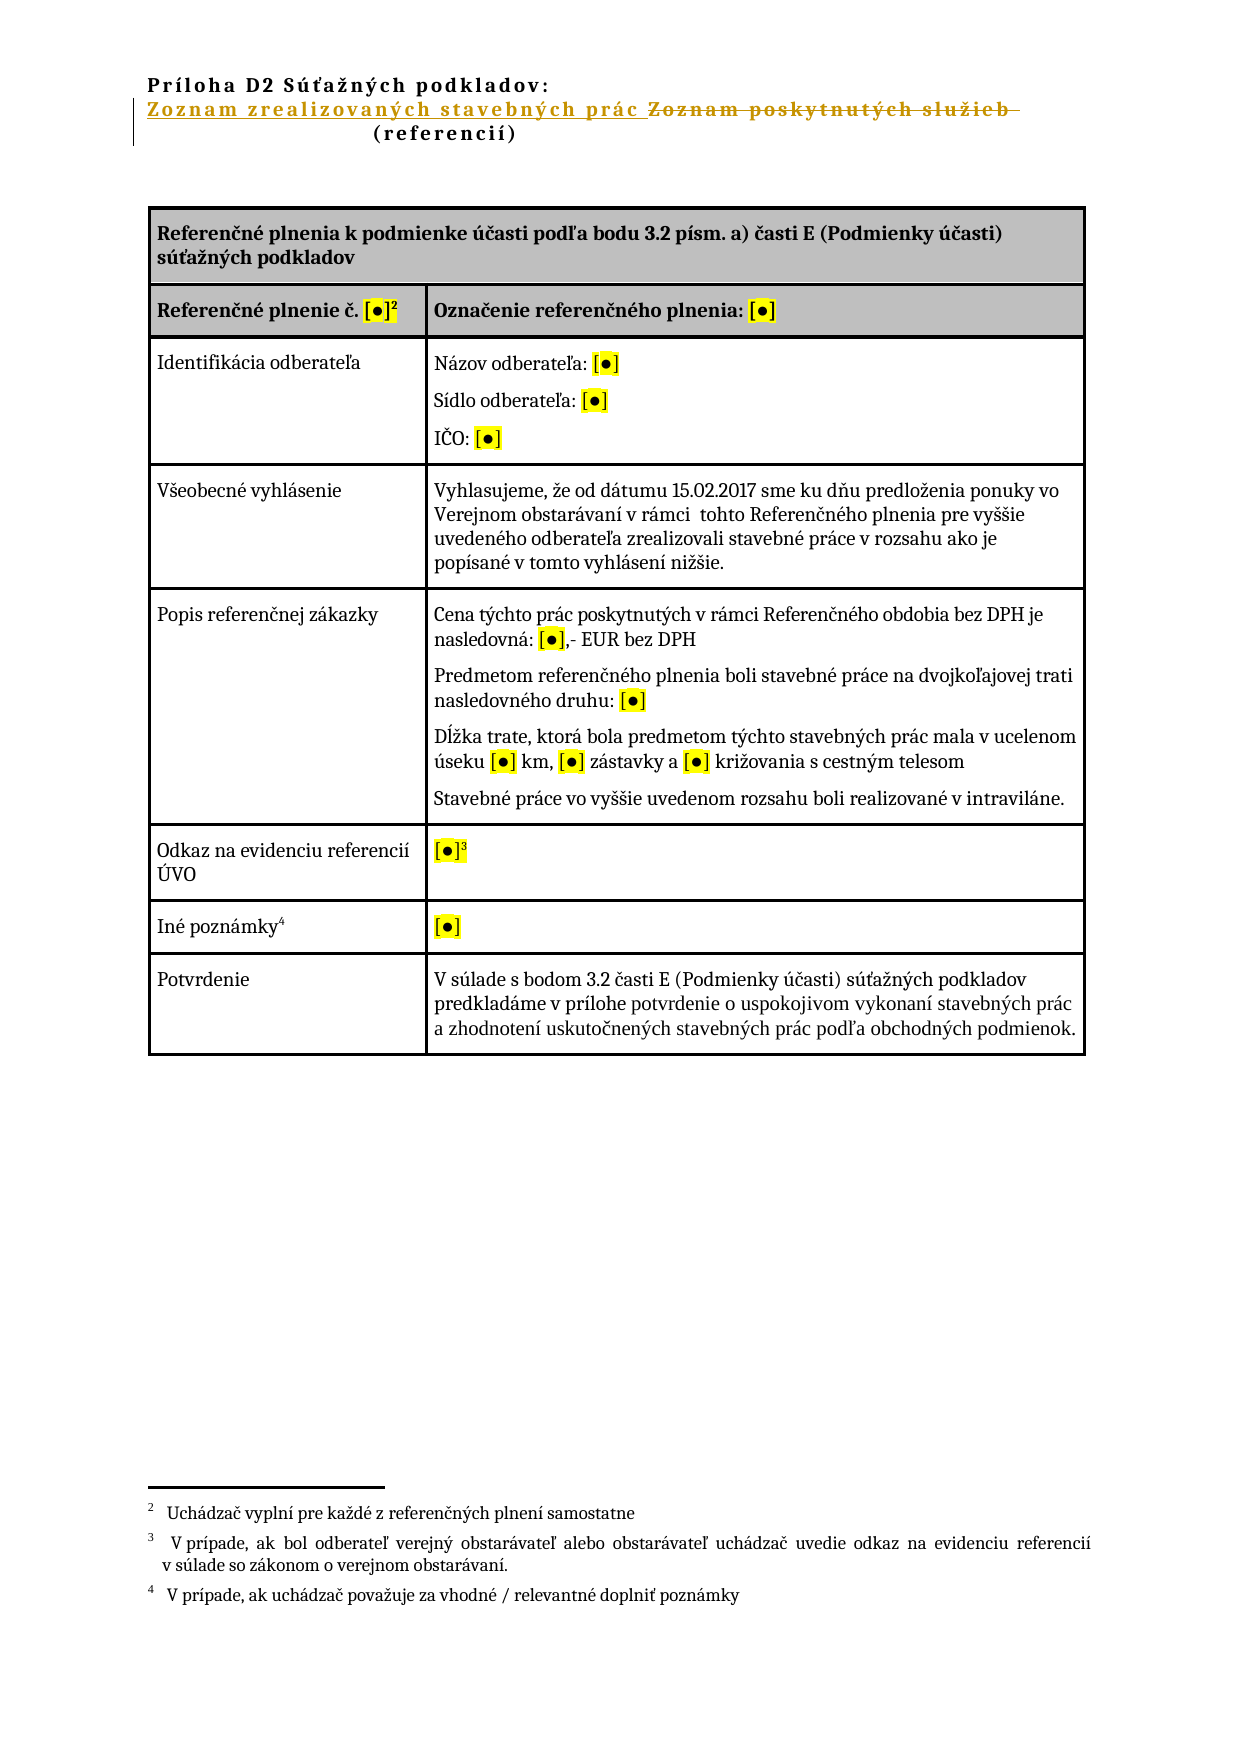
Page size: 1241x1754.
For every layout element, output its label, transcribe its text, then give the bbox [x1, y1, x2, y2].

table_cell [●] [428, 902, 1083, 952]
table_header Referenčné plnenia k podmienke účasti podľa bodu 3.2 písm. a) časti E (Podmienky účasti) súťažných podkladov [151, 210, 1083, 282]
table_cell Iné poznámky [151, 902, 425, 952]
table_cell Názov odberateľa: [●] Sídlo odberateľa: [●] IČO: [●] [428, 339, 1083, 463]
table_cell Referenčné plnenie č. [●] [151, 286, 425, 335]
table_cell Identifikácia odberateľa [151, 339, 425, 463]
table_cell [●] [428, 826, 1083, 899]
table_cell Vyhlasujeme, že od dátumu 15.02.2017 sme ku dňu predloženia ponuky vo Verejnom obstarávaní v rámci tohto Referenčného plnenia pre vyššie uvedeného odberateľa zrealizovali stavebné práce v rozsahu ako je popísané v tomto vyhlásení nižšie. [428, 466, 1083, 587]
table_cell Popis referenčnej zákazky [151, 590, 425, 823]
table_cell Odkaz na evidenciu referencií ÚVO [151, 826, 425, 899]
table_cell Potvrdenie [151, 955, 425, 1052]
table_cell Všeobecné vyhlásenie [151, 466, 425, 587]
table_cell Označenie referenčného plnenia: [●] [428, 286, 1083, 335]
table_cell Cena týchto prác poskytnutých v rámci Referenčného obdobia bez DPH je nasledovná: [●],- EUR bez DPH Predmetom referenčného plnenia boli stavebné práce na dvojkoľajovej trati nasledovného druhu: [●] Dĺžka trate, ktorá bola predmetom týchto stavebných prác mala v ucelenom úseku [●] km, [●] zástavky a [●] križovania s cestným telesom Stavebné práce vo vyššie uvedenom rozsahu boli realizované v intraviláne. [428, 590, 1083, 823]
table_cell V súlade s bodom 3.2 časti E (Podmienky účasti) súťažných podkladov predkladáme v prílohe potvrdenie o uspokojivom vykonaní stavebných prác a zhodnotení uskutočnených stavebných prác podľa obchodných podmienok. [428, 955, 1083, 1052]
